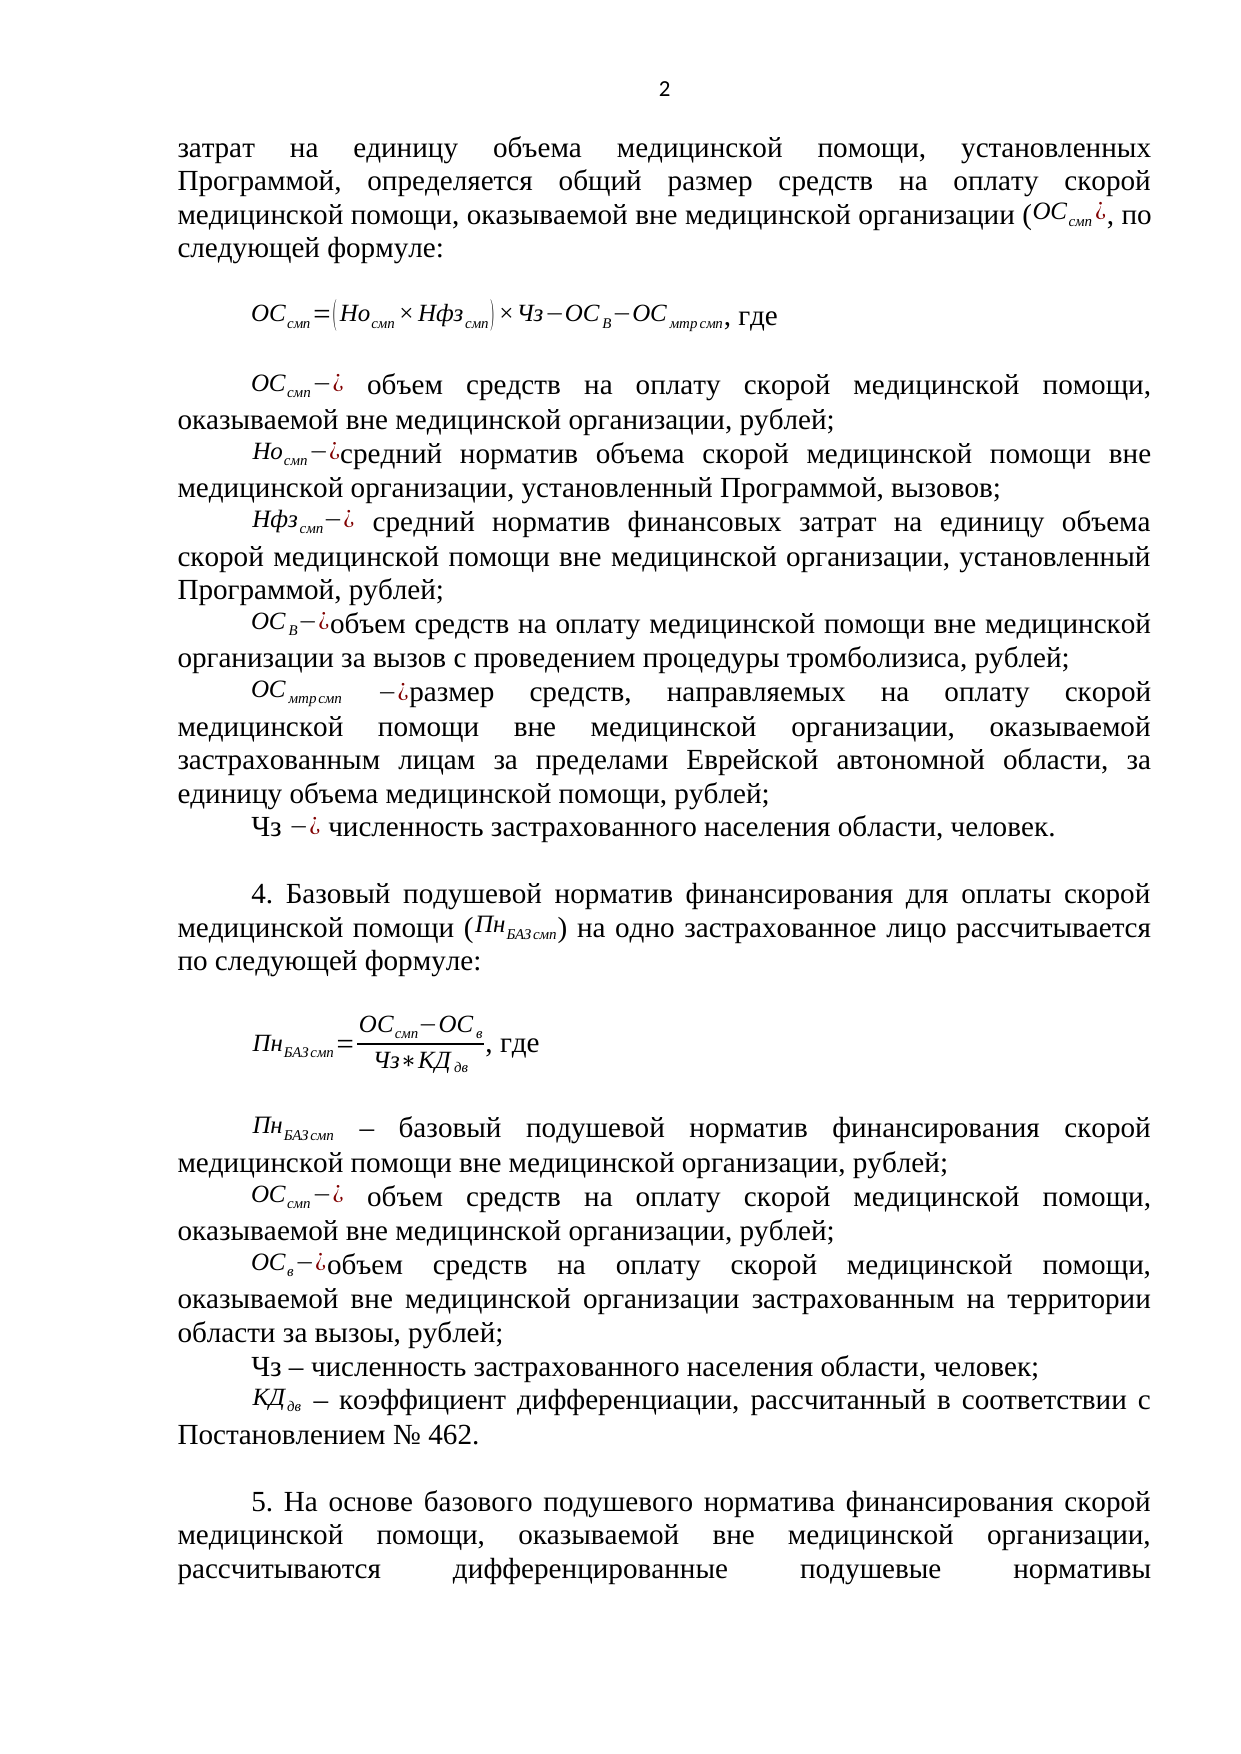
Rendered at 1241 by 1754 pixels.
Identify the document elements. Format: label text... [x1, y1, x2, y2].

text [177, 130, 1152, 264]
list , где [177, 1011, 1152, 1077]
text средний норматив финансовых затрат на единицу объема скорой медицинской помощи вне медицинской организации, установленный Программой, рублей; [177, 504, 1152, 606]
text размер средств, направляемых на оплату скорой медицинской помощи вне медицинской организации, оказываемой застрахованным лицам за пределами Еврейской автономной области, за единицу объема медицинской помощи, рублей; [177, 674, 1152, 809]
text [177, 1484, 1152, 1584]
text , где [177, 298, 1152, 334]
text объем средств на оплату скорой медицинской помощи, оказываемой вне медицинской организации застрахованным на территории области за вызоы, рублей; [177, 1247, 1152, 1349]
text Чз численность застрахованного населения области, человек. [177, 809, 1152, 843]
list 4. Базовый подушевой норматив финансирования для оплаты скорой медицинской помощи () на одно застрахованное лицо рассчитывается по следующей формуле: [177, 876, 1152, 977]
text объем средств на оплату скорой медицинской помощи, оказываемой вне медицинской организации, рублей; [177, 367, 1152, 436]
text средний норматив объема скорой медицинской помощи вне медицинской организации, установленный Программой, вызовов; [177, 436, 1152, 504]
list Чз – численность застрахованного населения области, человек; [177, 1349, 1152, 1382]
text объем средств на оплату медицинской помощи вне медицинской организации за вызов с проведением процедуры тромболизиса, рублей; [177, 606, 1152, 674]
text – базовый подушевой норматив финансирования скорой медицинской помощи вне медицинской организации, рублей; [177, 1110, 1152, 1179]
text – коэффициент дифференциации, рассчитанный в соответствии с Постановлением № 462. [177, 1382, 1152, 1450]
text объем средств на оплату скорой медицинской помощи, оказываемой вне медицинской организации, рублей; [177, 1179, 1152, 1247]
